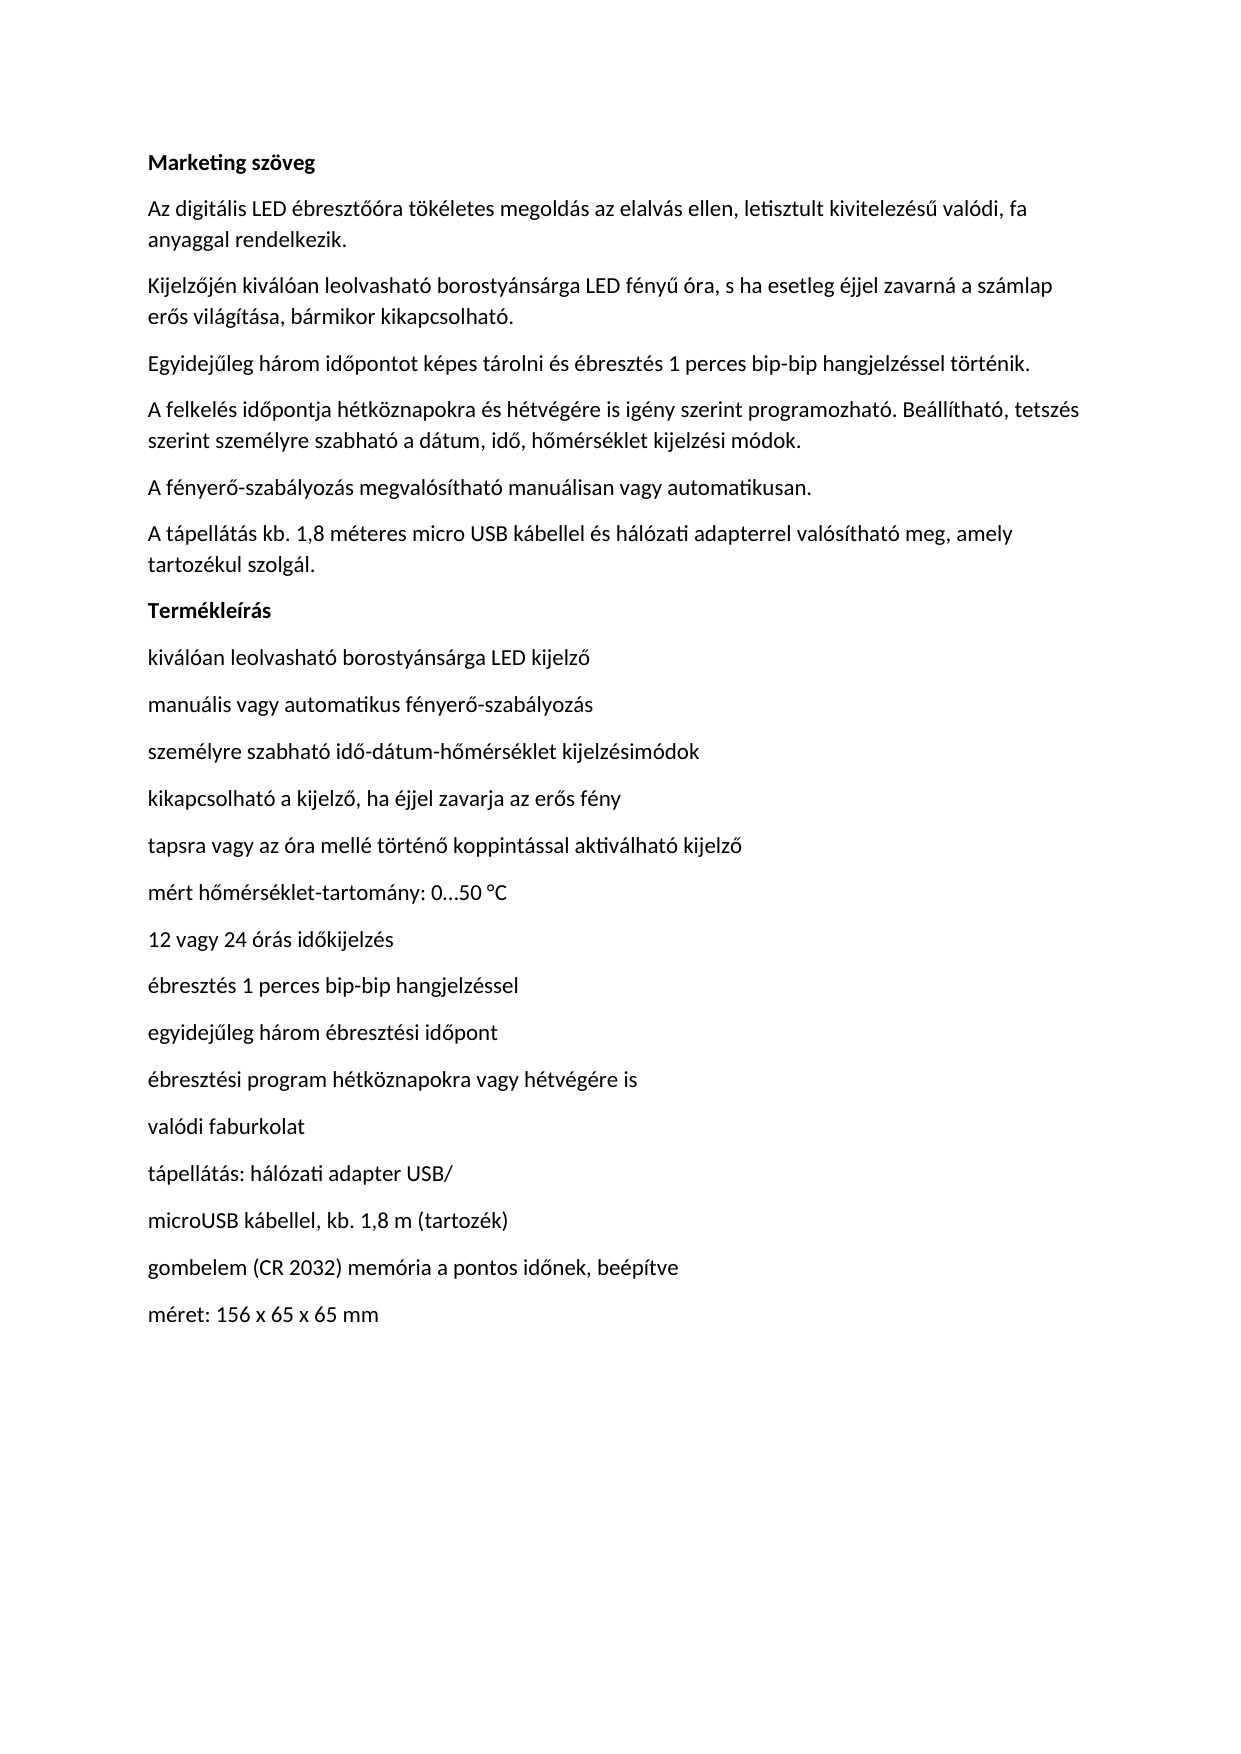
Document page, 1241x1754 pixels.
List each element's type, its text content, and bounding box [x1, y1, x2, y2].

text kikapcsolható a kijelző, ha éjjel zavarja az erős fény [148, 784, 1093, 812]
text A felkelés időpontja hétköznapokra és hétvégére is igény szerint programozható. Beállítható, tetszés szerint személyre szabható a dátum, idő, hőmérséklet kijelzési módok. [148, 396, 1093, 454]
text valódi faburkolat [148, 1112, 1093, 1140]
text tápellátás: hálózati adapter USB/ [148, 1159, 1093, 1187]
text A fényerő-szabályozás megvalósítható manuálisan vagy automatikusan. [148, 473, 1093, 501]
text A tápellátás kb. 1,8 méteres micro USB kábellel és hálózati adapterrel valósítható meg, amely tartozékul szolgál. [148, 519, 1093, 578]
text Az digitális LED ébresztőóra tökéletes megoldás az elalvás ellen, letisztult kivitelezésű valódi, fa anyaggal rendelkezik. [148, 194, 1093, 253]
text 12 vagy 24 órás időkijelzés [148, 925, 1093, 953]
text méret: 156 x 65 x 65 mm [148, 1300, 1093, 1328]
text manuális vagy automatikus fényerő-szabályozás [148, 690, 1093, 718]
text ébresztési program hétköznapokra vagy hétvégére is [148, 1065, 1093, 1093]
text kiválóan leolvasható borostyánsárga LED kijelző [148, 643, 1093, 671]
text gombelem (CR 2032) memória a pontos időnek, beépítve [148, 1253, 1093, 1281]
text ébresztés 1 perces bip-bip hangjelzéssel [148, 972, 1093, 999]
text Termékleírás [148, 597, 1093, 624]
text Egyidejűleg három időpontot képes tárolni és ébresztés 1 perces bip-bip hangjelzéssel történik. [148, 349, 1093, 377]
text tapsra vagy az óra mellé történő koppintással aktiválható kijelző [148, 831, 1093, 859]
text egyidejűleg három ébresztési időpont [148, 1018, 1093, 1046]
text személyre szabható idő-dátum-hőmérséklet kijelzésimódok [148, 737, 1093, 765]
text Kijelzőjén kiválóan leolvasható borostyánsárga LED fényű óra, s ha esetleg éjjel zavarná a számlap erős világítása, bármikor kikapcsolható. [148, 272, 1093, 330]
text mért hőmérséklet-tartomány: 0…50 °C [148, 878, 1093, 906]
text Marketing szöveg [148, 148, 1093, 176]
text microUSB kábellel, kb. 1,8 m (tartozék) [148, 1206, 1093, 1234]
